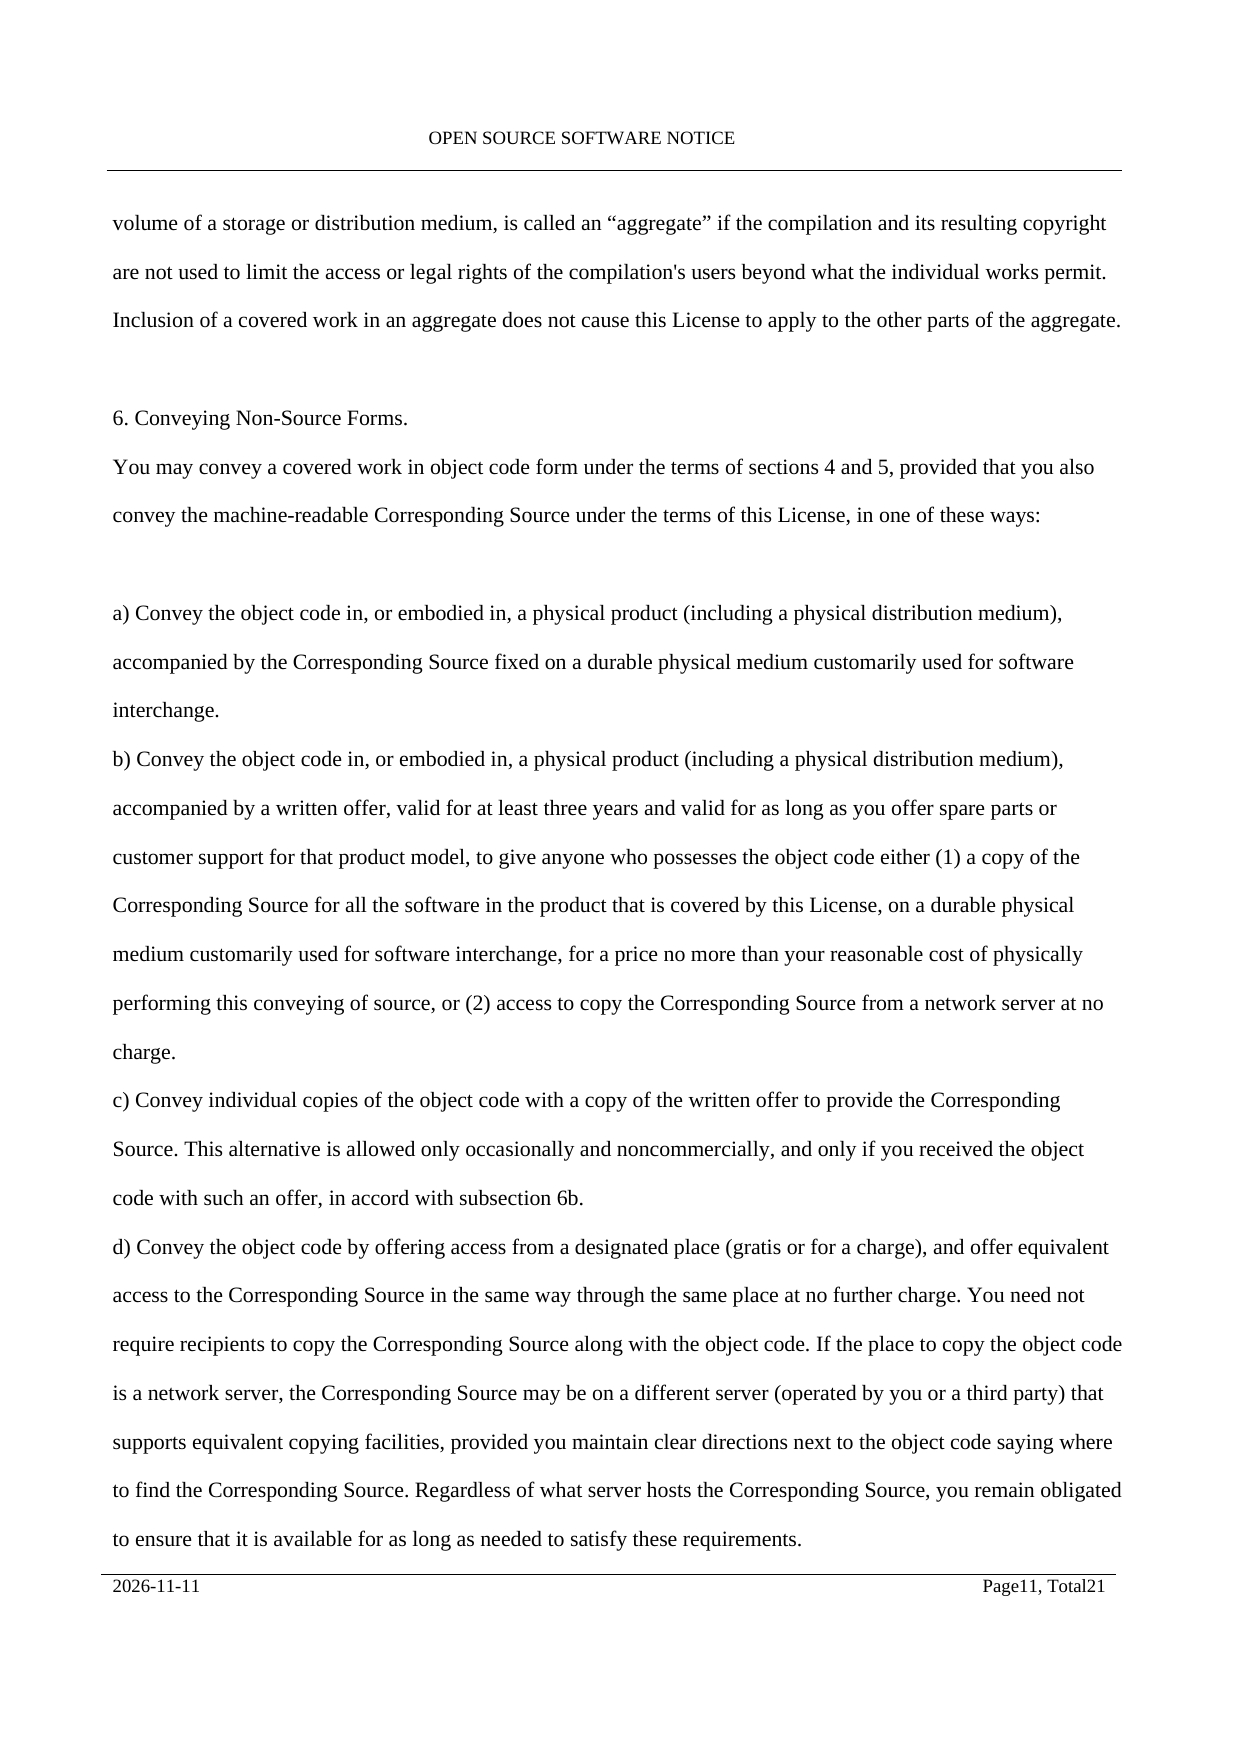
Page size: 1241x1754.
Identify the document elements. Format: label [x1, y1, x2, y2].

text [112, 206, 1128, 1555]
